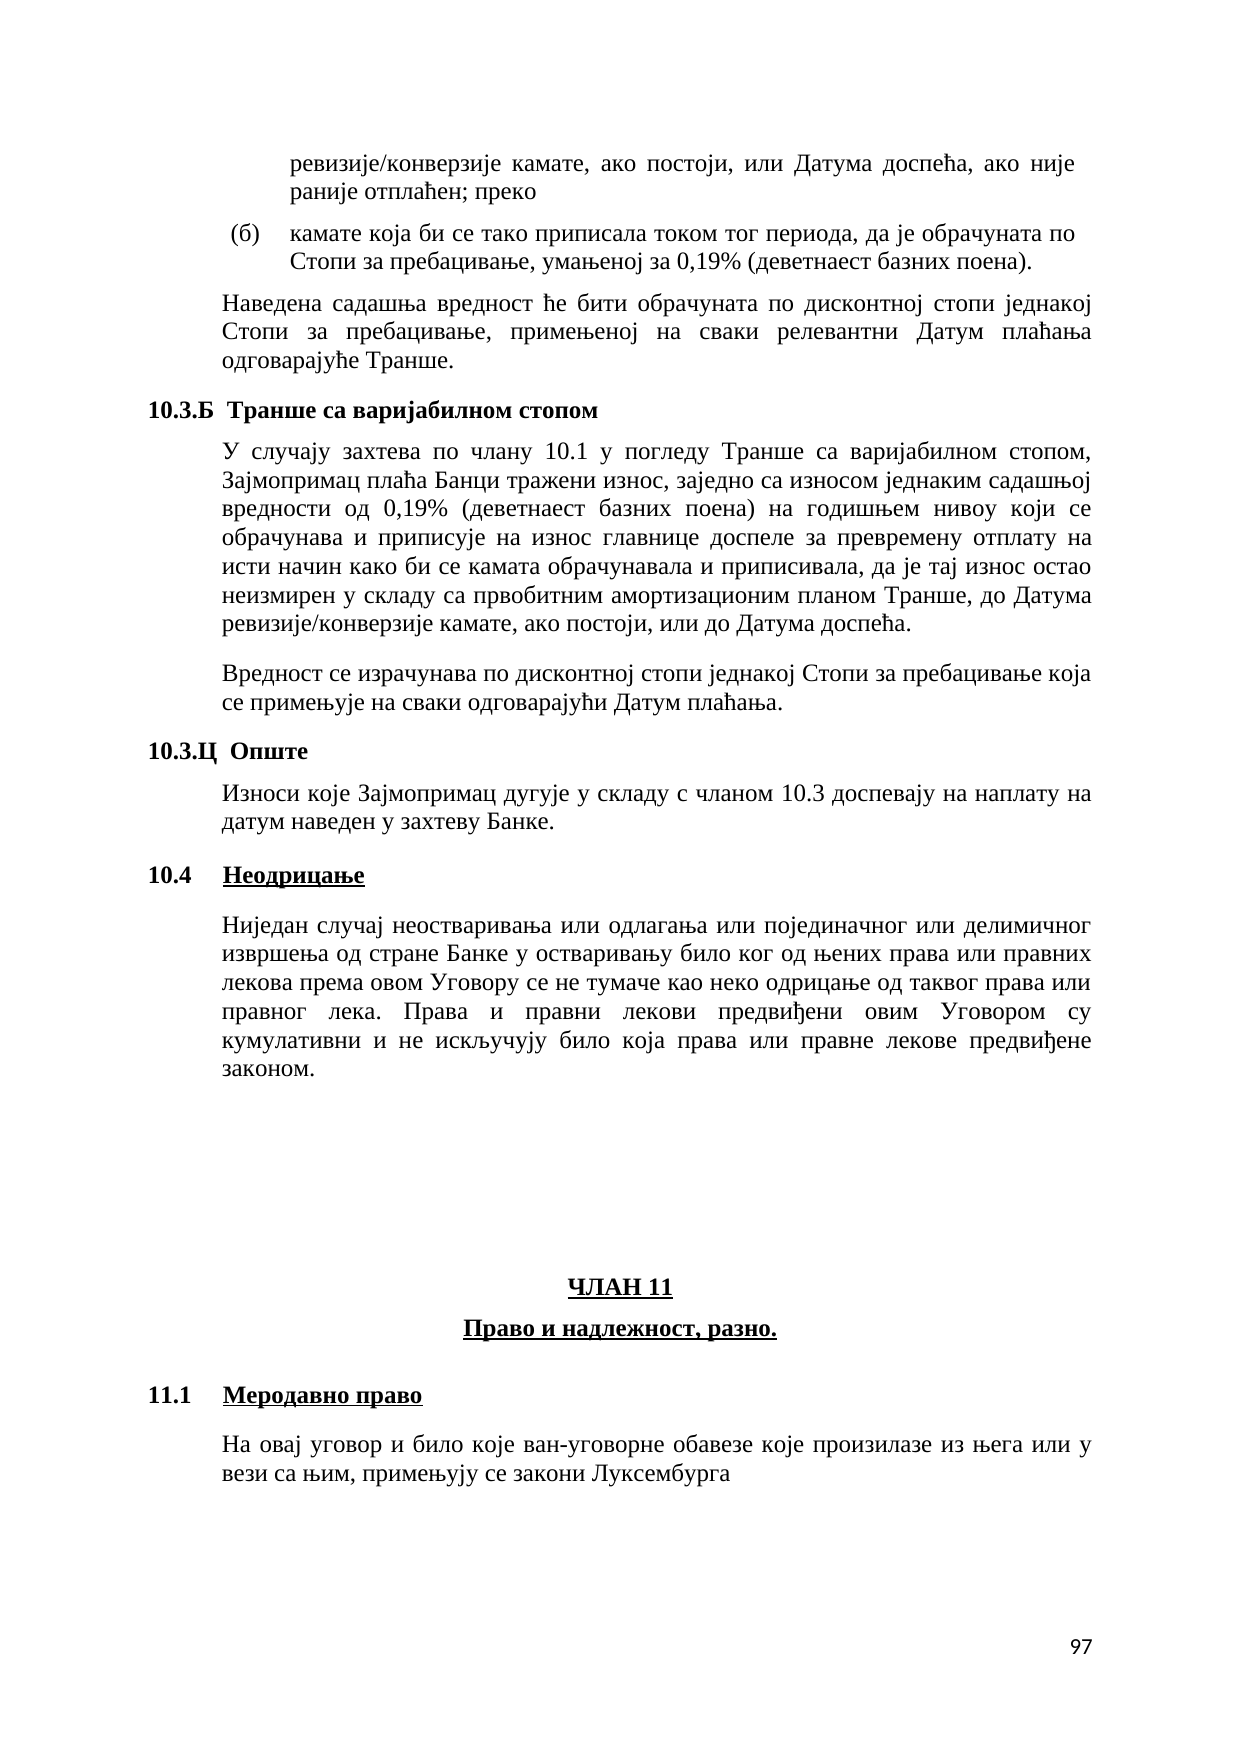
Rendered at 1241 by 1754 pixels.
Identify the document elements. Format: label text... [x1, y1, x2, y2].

text ЧЛАН 11 [148, 1272, 1092, 1301]
text Вредност се израчунава по дисконтној стопи једнакој Стопи за пребацивање која се примењује на сваки одговарајући Датум плаћања. [222, 658, 1092, 716]
text (б) камате која би се тако приписала током тог периода, да је обрачуната по Стопи за пребацивање, умањеној за 0,19% (деветнаест базних поена). [230, 218, 1076, 275]
text Ниједан случај неостваривања или одлагања или појединачног или делимичног извршења од стране Банке у остваривању било ког од њених права или правних лекова према овом Уговору се не тумаче као неко одрицање од таквог права или правног лека. Права и правни лекови предвиђени овим Уговором су кумулативни и не искључују било која права или правне лекове предвиђене законом. [222, 910, 1092, 1082]
subtitle 10.3.Ц Опште [148, 736, 1092, 765]
subtitle 11.1 Меродавно право [148, 1380, 1092, 1408]
subtitle 10.3.Б Транше са варијабилном стопом [148, 395, 1092, 423]
subtitle 10.4 Неодрицање [148, 860, 1092, 889]
text Наведена садашња вредност ће бити обрачуната по дисконтној стопи једнакој Стопи за пребацивање, примењеној на сваки релевантни Датум плаћања одговарајуће Транше. [222, 288, 1092, 374]
text Износи које Зајмопримац дугује у складу с чланом 10.3 доспевају на наплату на датум наведен у захтеву Банке. [222, 778, 1092, 835]
text На овај уговор и било које ван-уговорне обавезе које произилазе из њега или у вези са њим, примењују се закони Луксембурга [222, 1429, 1092, 1487]
text У случају захтева по члану 10.1 у погледу Транше са варијабилном стопом, Зајмопримац плаћа Банци тражени износ, заједно са износом једнаким садашњој вредности од 0,19% (деветнаест базних поена) на годишњем нивоу који се обрачунава и приписује на износ главнице доспеле за превремену отплату на исти начин како би се камата обрачунавала и приписивала, да је тај износ остао неизмирен у складу са првобитним амортизационим планом Транше, до Датума ревизије/конверзије камате, ако постоји, или до Датума доспећа. [222, 436, 1092, 637]
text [230, 148, 1076, 205]
title Право и надлежност, разно. [148, 1313, 1092, 1342]
